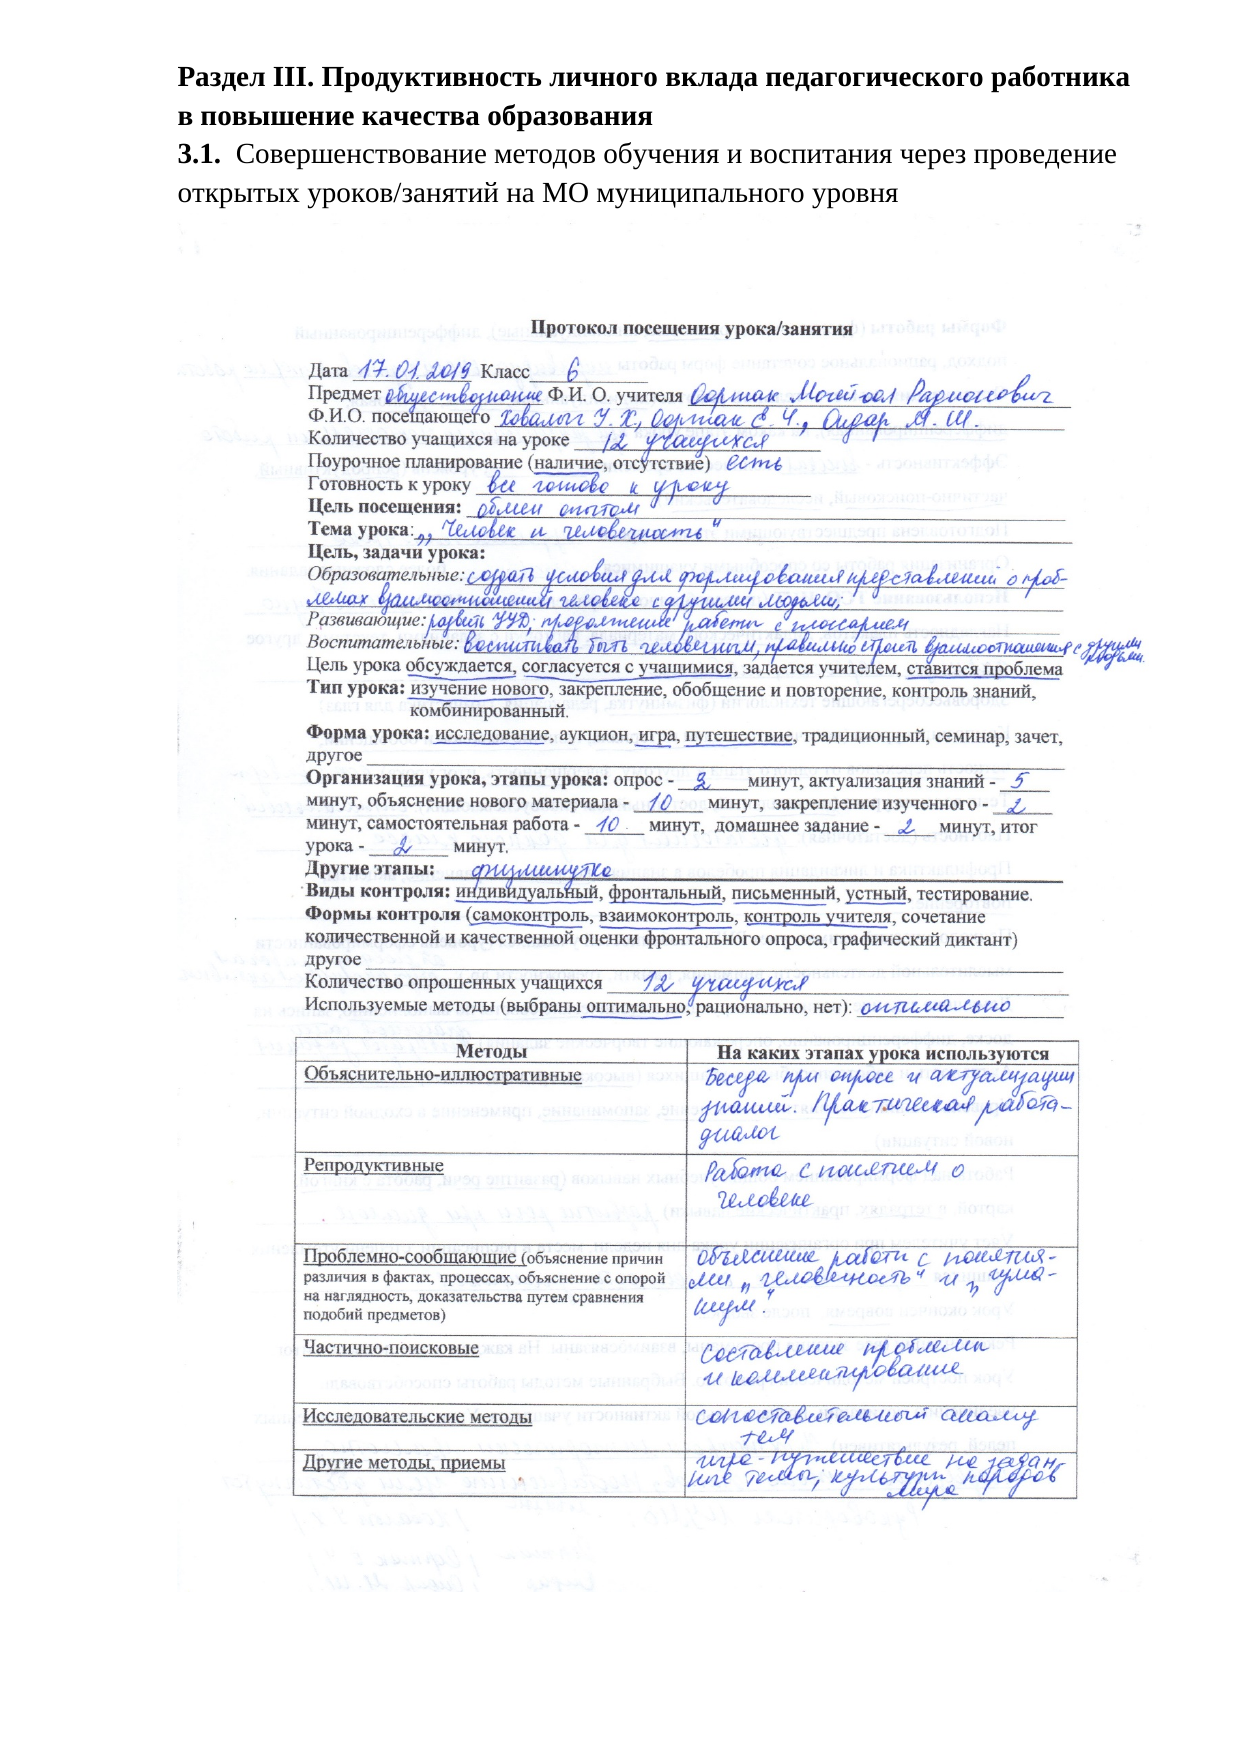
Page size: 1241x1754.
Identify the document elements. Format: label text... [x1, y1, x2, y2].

text 3.1. Совершенствование методов обучения и воспитания через проведение открытых уроков/занятий на МО муниципального уровня [177, 136, 1152, 208]
picture [177, 213, 1152, 1592]
text Раздел III. Продуктивность личного вклада педагогического работника в повышение качества образования [177, 59, 1152, 131]
